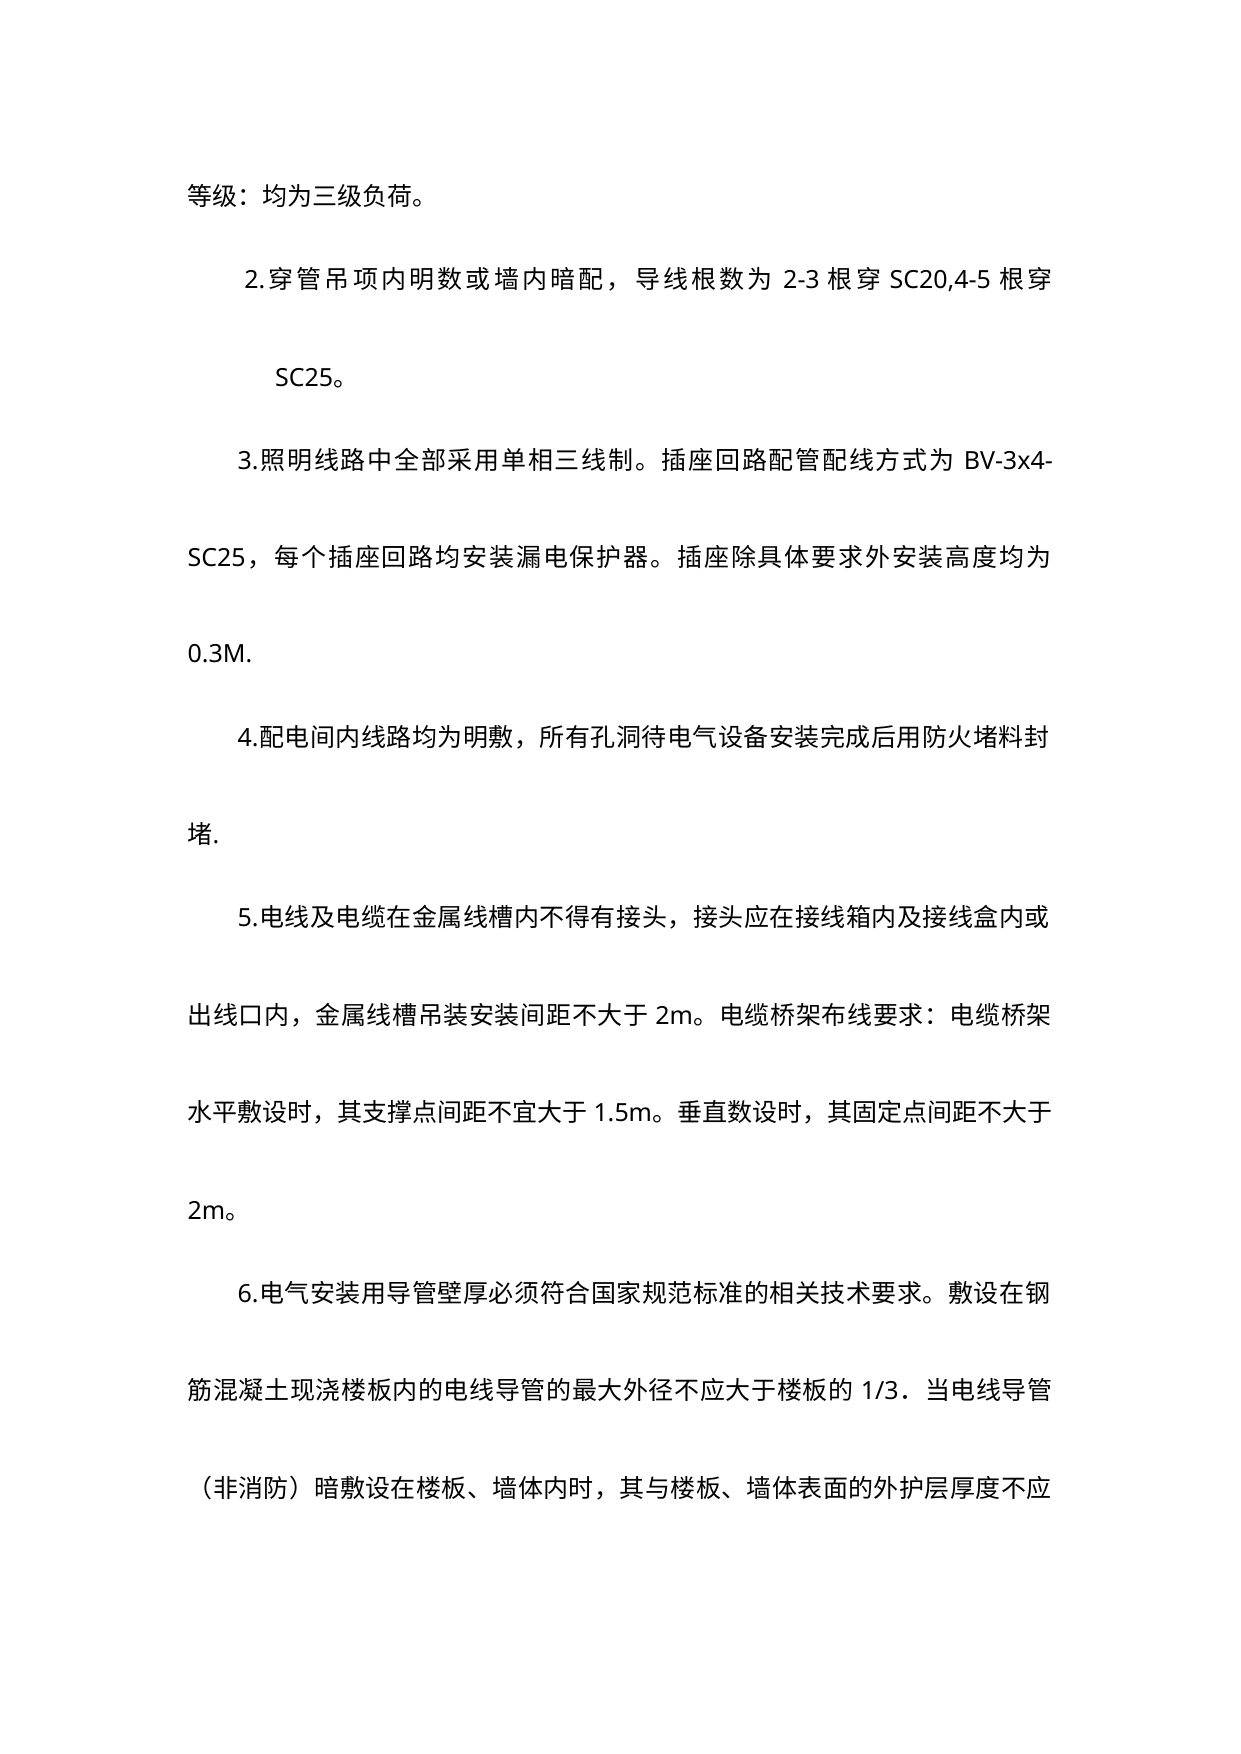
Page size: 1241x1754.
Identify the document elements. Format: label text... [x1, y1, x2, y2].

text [187, 162, 1053, 227]
text 4.配电间内线路均为明敷，所有孔洞待电气设备安装完成后用防火堵料封堵. [187, 703, 1053, 865]
text 5.电线及电缆在金属线槽内不得有接头，接头应在接线箱内及接线盒内或出线口内，金属线槽吊装安装间距不大于2m。电缆桥架布线要求：电缆桥架水平敷设时，其支撑点间距不宜大于1.5m。垂直数设时，其固定点间距不大于2m。 [187, 883, 1053, 1241]
text 3.照明线路中全部采用单相三线制。插座回路配管配线方式为BV-3x4-SC25，每个插座回路均安装漏电保护器。插座除具体要求外安装高度均为0.3M. [187, 426, 1053, 686]
text 2.穿管吊项内明数或墙内暗配，导线根数为2-3根穿SC20,4-5根穿SC25。 [187, 245, 1053, 408]
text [187, 1259, 1053, 1519]
